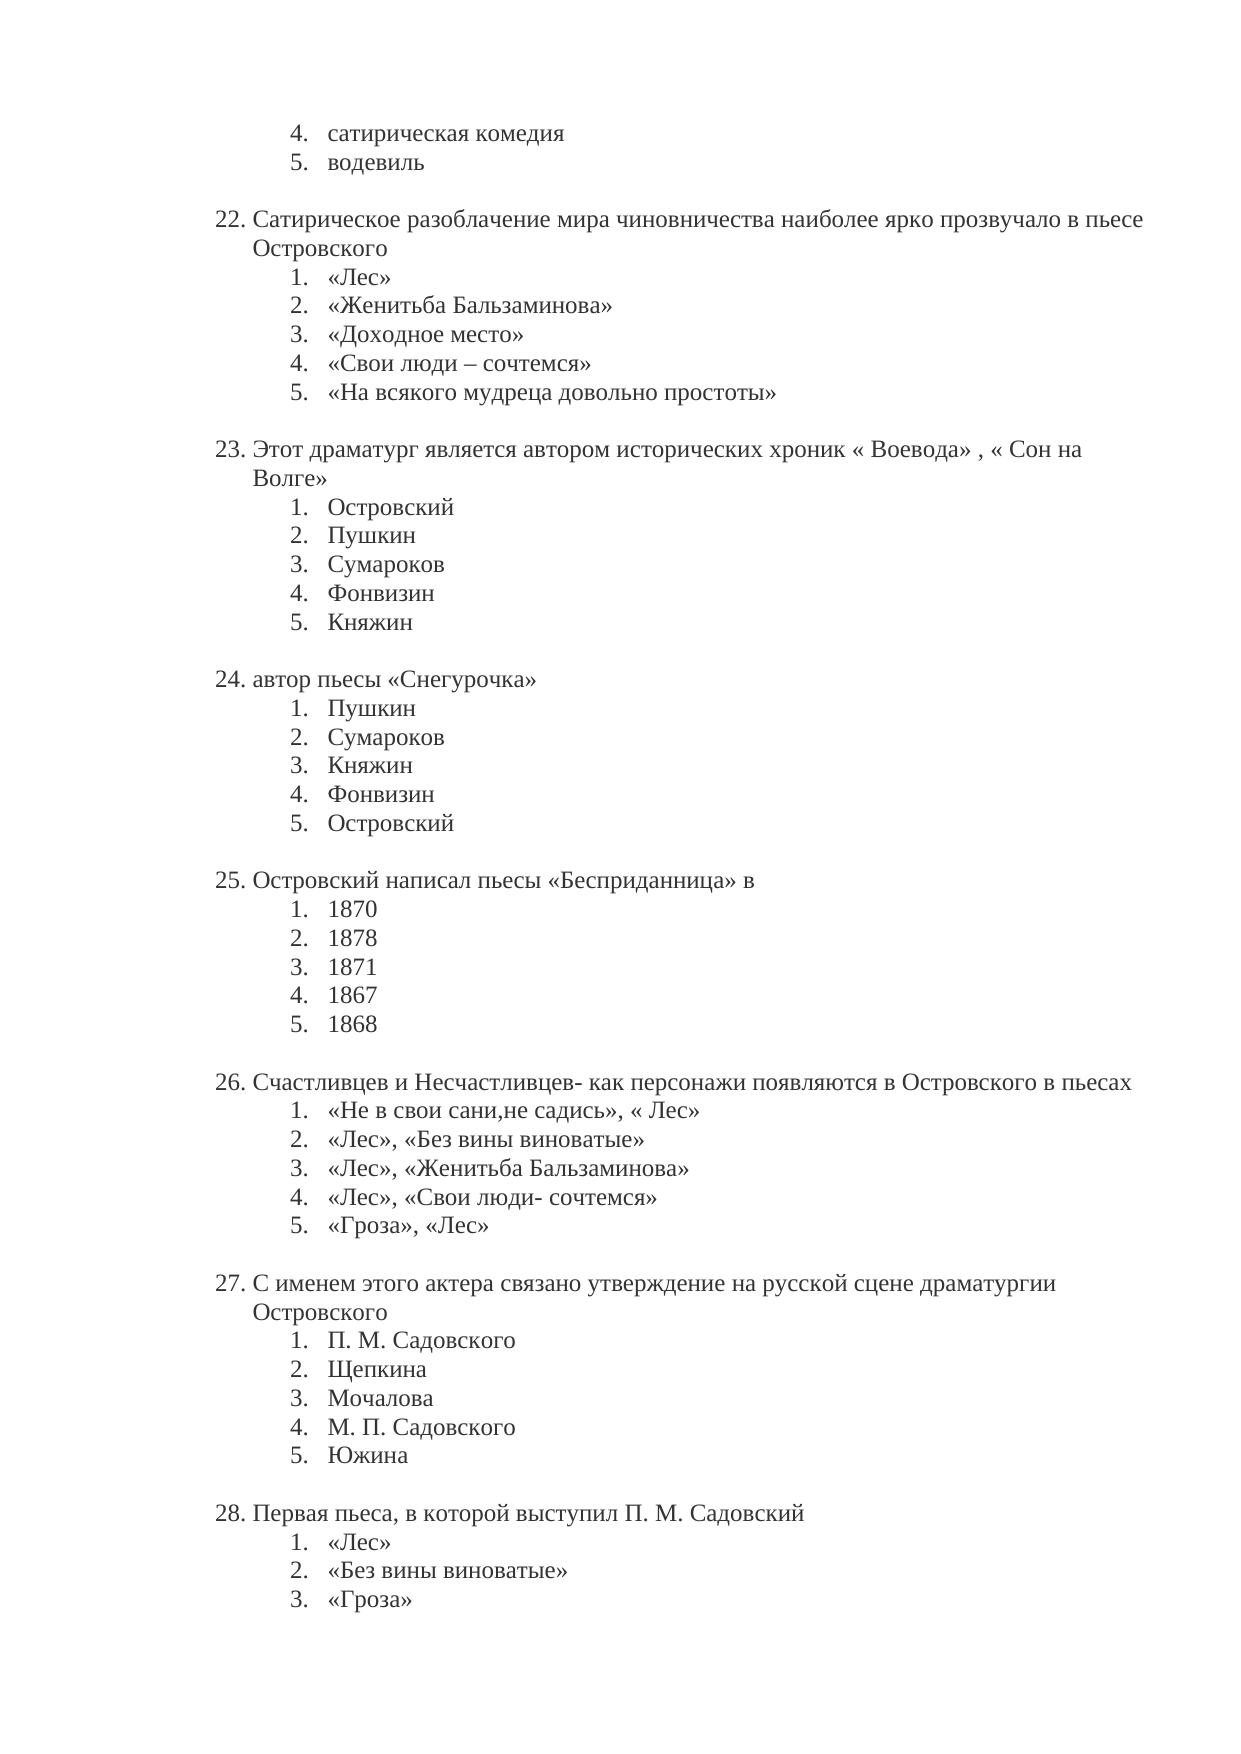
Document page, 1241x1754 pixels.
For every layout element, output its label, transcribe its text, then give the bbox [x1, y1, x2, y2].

list «Лес», «Женитьба Бальзаминова» [290, 1153, 1152, 1182]
list «Не в свои сани,не садись», « Лес» [290, 1096, 1152, 1124]
list «Лес», «Свои люди- сочтемся» [290, 1182, 1152, 1211]
list Островский [290, 808, 1152, 837]
list 1878 [290, 923, 1152, 952]
list Фонвизин [290, 578, 1152, 607]
list Сатирическое разоблачение мира чиновничества наиболее ярко прозвучало в пьесе Островского [215, 204, 1152, 262]
list Пушкин [290, 693, 1152, 722]
list Островский [290, 492, 1152, 521]
list С именем этого актера связано утверждение на русской сцене драматургии Островского [215, 1268, 1152, 1326]
list «Гроза» [290, 1584, 1152, 1613]
list Княжин [290, 607, 1152, 636]
list 1871 [290, 952, 1152, 981]
list Сумароков [290, 549, 1152, 578]
list Первая пьеса, в которой выступил П. М. Садовский [215, 1498, 1152, 1527]
list водевиль [290, 147, 1152, 176]
list сатирическая комедия [290, 118, 1152, 147]
list 1867 [290, 981, 1152, 1009]
list «На всякого мудреца довольно простоты» [290, 377, 1152, 406]
list Этот драматург является автором исторических хроник « Воевода» , « Сон на Волге» [215, 434, 1152, 492]
list 1868 [290, 1009, 1152, 1038]
list 1870 [290, 894, 1152, 923]
list Пушкин [290, 521, 1152, 549]
list «Женитьба Бальзаминова» [290, 291, 1152, 319]
list Щепкина [290, 1354, 1152, 1383]
list «Гроза», «Лес» [290, 1211, 1152, 1239]
list Фонвизин [290, 779, 1152, 808]
list «Лес», «Без вины виноватые» [290, 1124, 1152, 1153]
list «Доходное место» [290, 319, 1152, 348]
list Островский написал пьесы «Бесприданница» в [215, 866, 1152, 894]
list Южина [290, 1441, 1152, 1469]
list «Лес» [290, 262, 1152, 291]
list «Лес» [290, 1527, 1152, 1556]
list П. М. Садовского [290, 1326, 1152, 1354]
list Сумароков [290, 722, 1152, 751]
list «Свои люди – сочтемся» [290, 348, 1152, 377]
list Счастливцев и Несчастливцев- как персонажи появляются в Островского в пьесах [215, 1067, 1152, 1096]
list М. П. Садовского [290, 1412, 1152, 1441]
list Мочалова [290, 1383, 1152, 1412]
list Княжин [290, 751, 1152, 779]
list автор пьесы «Снегурочка» [215, 664, 1152, 693]
list «Без вины виноватые» [290, 1556, 1152, 1584]
